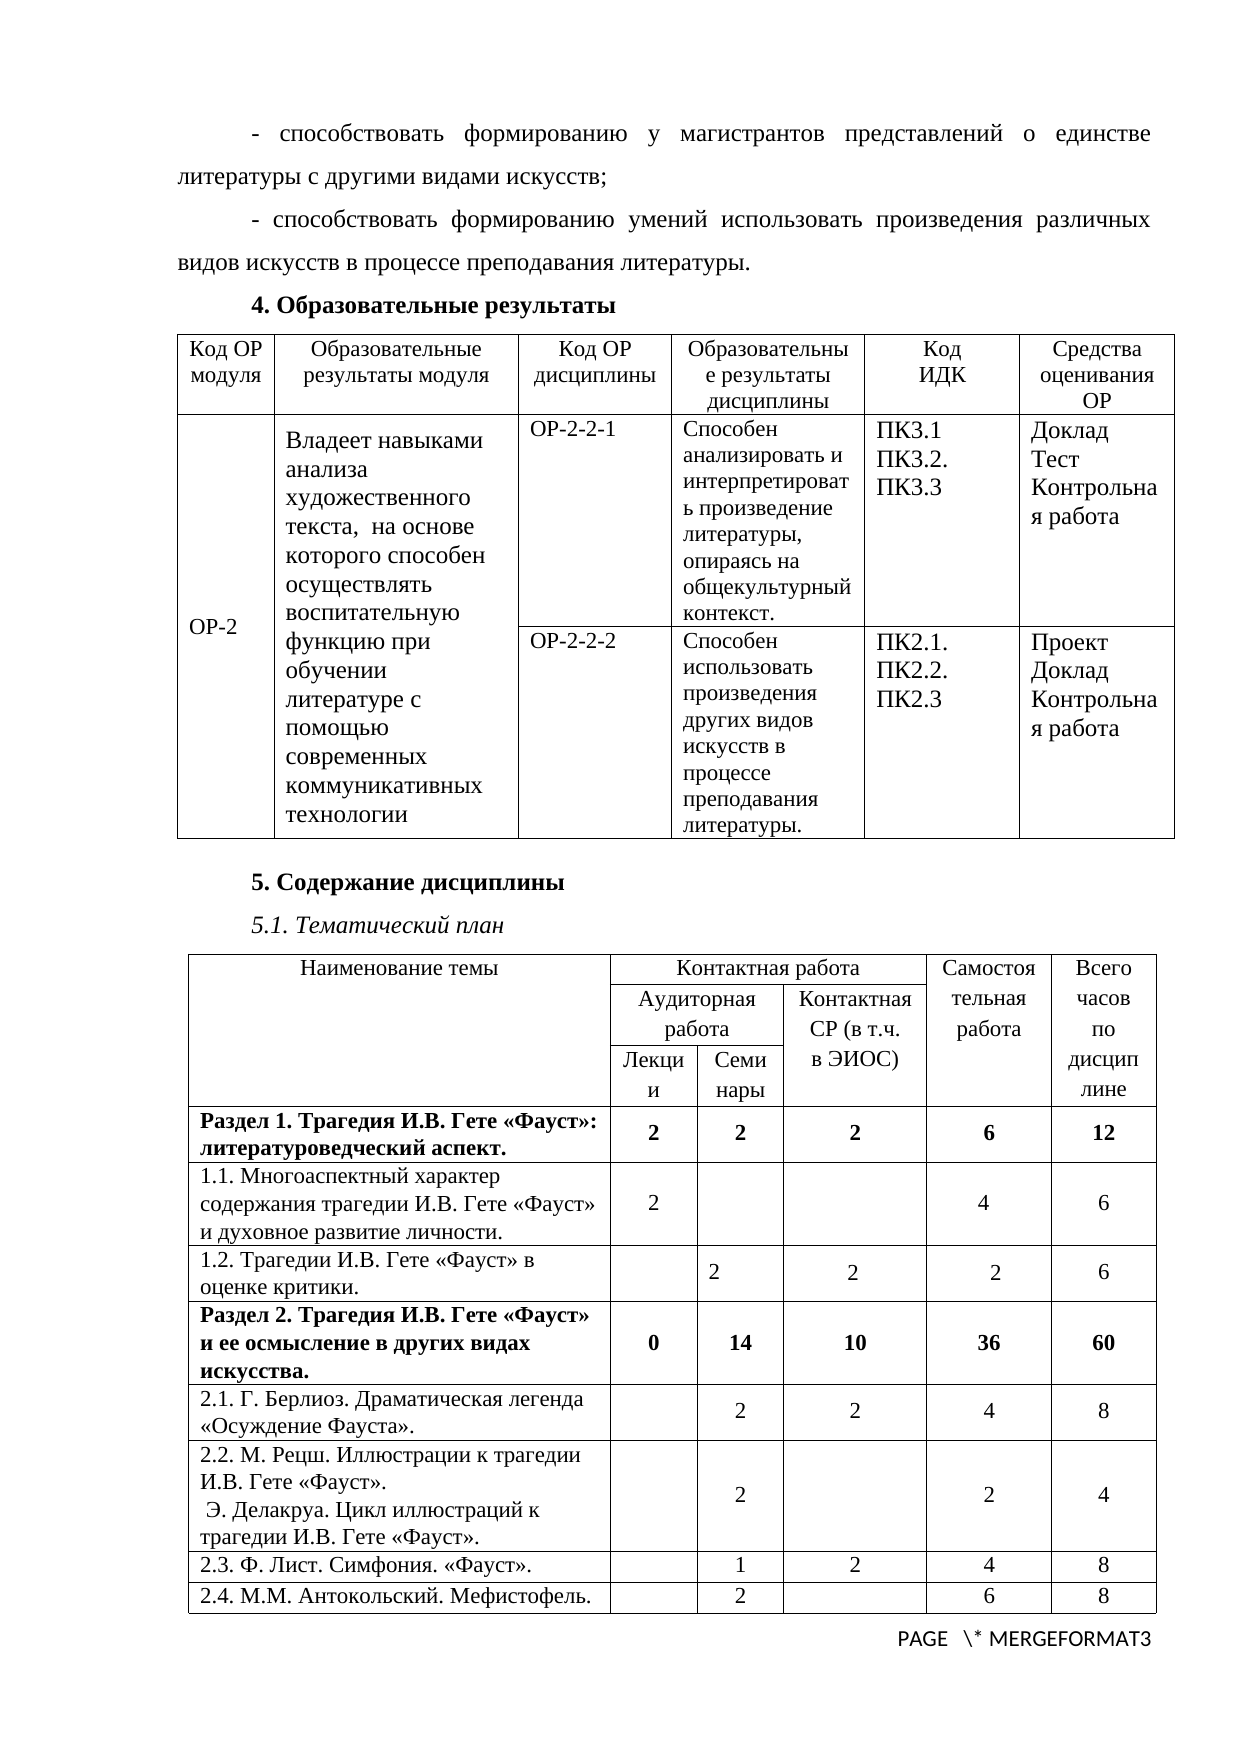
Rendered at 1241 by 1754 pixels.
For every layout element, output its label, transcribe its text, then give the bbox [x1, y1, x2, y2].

table_header Контактная работа [611, 955, 926, 984]
table_cell 4 [1052, 1441, 1156, 1551]
table_cell 6 [1052, 1246, 1156, 1301]
table_cell Способен анализировать и интерпретировать произведение литературы, опираясь на общекультурный контекст. [672, 415, 864, 626]
table_cell 2 [611, 1163, 697, 1245]
table_cell [784, 1441, 926, 1551]
table_cell 10 [784, 1302, 926, 1384]
table_cell 4 [927, 1385, 1051, 1440]
text 4. Образовательные результаты [177, 291, 1152, 319]
table_cell 2 [698, 1583, 783, 1612]
table_header Образовательные результаты модуля [275, 335, 518, 414]
table_cell ПК2.1. ПК2.2. ПК2.3 [865, 627, 1019, 838]
table_cell 6 [927, 1107, 1051, 1162]
table_cell 2.1. Г. Берлиоз. Драматическая легенда «Осуждение Фауста». [189, 1385, 610, 1440]
table_cell Семинары [698, 1046, 783, 1106]
table_header Самостоятельная работа [927, 955, 1051, 1106]
table_cell Аудиторная работа [611, 985, 783, 1045]
table_cell Способен использовать произведения других видов искусств в процессе преподавания литературы. [672, 627, 864, 838]
table_cell 36 [927, 1302, 1051, 1384]
table_cell 2 [698, 1107, 783, 1162]
text - способствовать формированию умений использовать произведения различных видов искусств в процессе преподавания литературы. [177, 204, 1152, 276]
table_cell ОР-2-2-1 [519, 415, 671, 626]
table_cell [784, 1163, 926, 1245]
table_cell Раздел 2. Трагедия И.В. Гете «Фауст» и ее осмысление в других видах искусства. [189, 1302, 610, 1384]
table_cell Проект Доклад Контрольная работа [1020, 627, 1174, 838]
table_cell 8 [1052, 1552, 1156, 1582]
table_cell 2 [784, 1552, 926, 1582]
table_cell [698, 1163, 783, 1245]
table_cell 2 [784, 1246, 926, 1301]
table_cell 12 [1052, 1107, 1156, 1162]
table_cell 2 [927, 1441, 1051, 1551]
table_cell 8 [1052, 1385, 1156, 1440]
table_cell [611, 1441, 697, 1551]
table_cell 1 [698, 1552, 783, 1582]
table_cell 6 [927, 1583, 1051, 1612]
table_header Код ОР дисциплины [519, 335, 671, 414]
table_cell 2 [698, 1441, 783, 1551]
table_cell 60 [1052, 1302, 1156, 1384]
table_cell 4 [927, 1163, 1051, 1245]
table_cell 1.2. Трагедии И.В. Гете «Фауст» в оценке критики. [189, 1246, 610, 1301]
table_cell [611, 1583, 697, 1612]
table_header Код ОР модуля [178, 335, 274, 414]
table_cell ОР-2-2-2 [519, 627, 671, 838]
table_header Всего часов по дисциплине [1052, 955, 1156, 1106]
table_cell [611, 1385, 697, 1440]
table_cell [611, 1552, 697, 1582]
table_cell ОР-2 [178, 415, 274, 838]
table_cell 2 [784, 1385, 926, 1440]
table_cell Доклад Тест Контрольная работа [1020, 415, 1174, 626]
table_cell Владеет навыками анализа художественного текста, на основе которого способен осуществлять воспитательную функцию при обучении литературе с помощью современных коммуникативных технологии [275, 415, 518, 838]
table_cell 1.1. Многоаспектный характер содержания трагедии И.В. Гете «Фауст» и духовное развитие личности. [189, 1163, 610, 1245]
table_cell Контактная СР (в т.ч. в ЭИОС) [784, 985, 926, 1106]
table_cell 2.3. Ф. Лист. Симфония. «Фауст». [189, 1552, 610, 1582]
table_cell 2 [698, 1385, 783, 1440]
table_cell 6 [1052, 1163, 1156, 1245]
table_cell 2 [611, 1107, 697, 1162]
table_cell Раздел 1. Трагедия И.В. Гете «Фауст»: литературоведческий аспект. [189, 1107, 610, 1162]
table_cell 2 [927, 1246, 1051, 1301]
table_cell 2.2. М. Рецш. Иллюстрации к трагедии И.В. Гете «Фауст». Э. Делакруа. Цикл иллюстраций к трагедии И.В. Гете «Фауст». [189, 1441, 610, 1551]
table_cell 4 [927, 1552, 1051, 1582]
table_header Наименование темы [189, 955, 610, 1106]
table_cell 8 [1052, 1583, 1156, 1612]
table_cell Лекции [611, 1046, 697, 1106]
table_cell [189, 1583, 610, 1612]
text - способствовать формированию у магистрантов представлений о единстве литературы с другими видами искусств; [177, 118, 1152, 190]
table_header Код ИДК [865, 335, 1019, 414]
table_cell [784, 1583, 926, 1612]
text 5. Содержание дисциплины [177, 867, 1152, 896]
table_cell 0 [611, 1302, 697, 1384]
table_header Средства оценивания ОР [1020, 335, 1174, 414]
table_header Образовательные результаты дисциплины [672, 335, 864, 414]
table_cell 14 [698, 1302, 783, 1384]
table_cell [611, 1246, 697, 1301]
text 5.1. Тематический план [177, 911, 1152, 939]
table_cell 2 [698, 1246, 783, 1301]
table_cell 2 [784, 1107, 926, 1162]
table_cell ПК3.1 ПК3.2. ПК3.3 [865, 415, 1019, 626]
